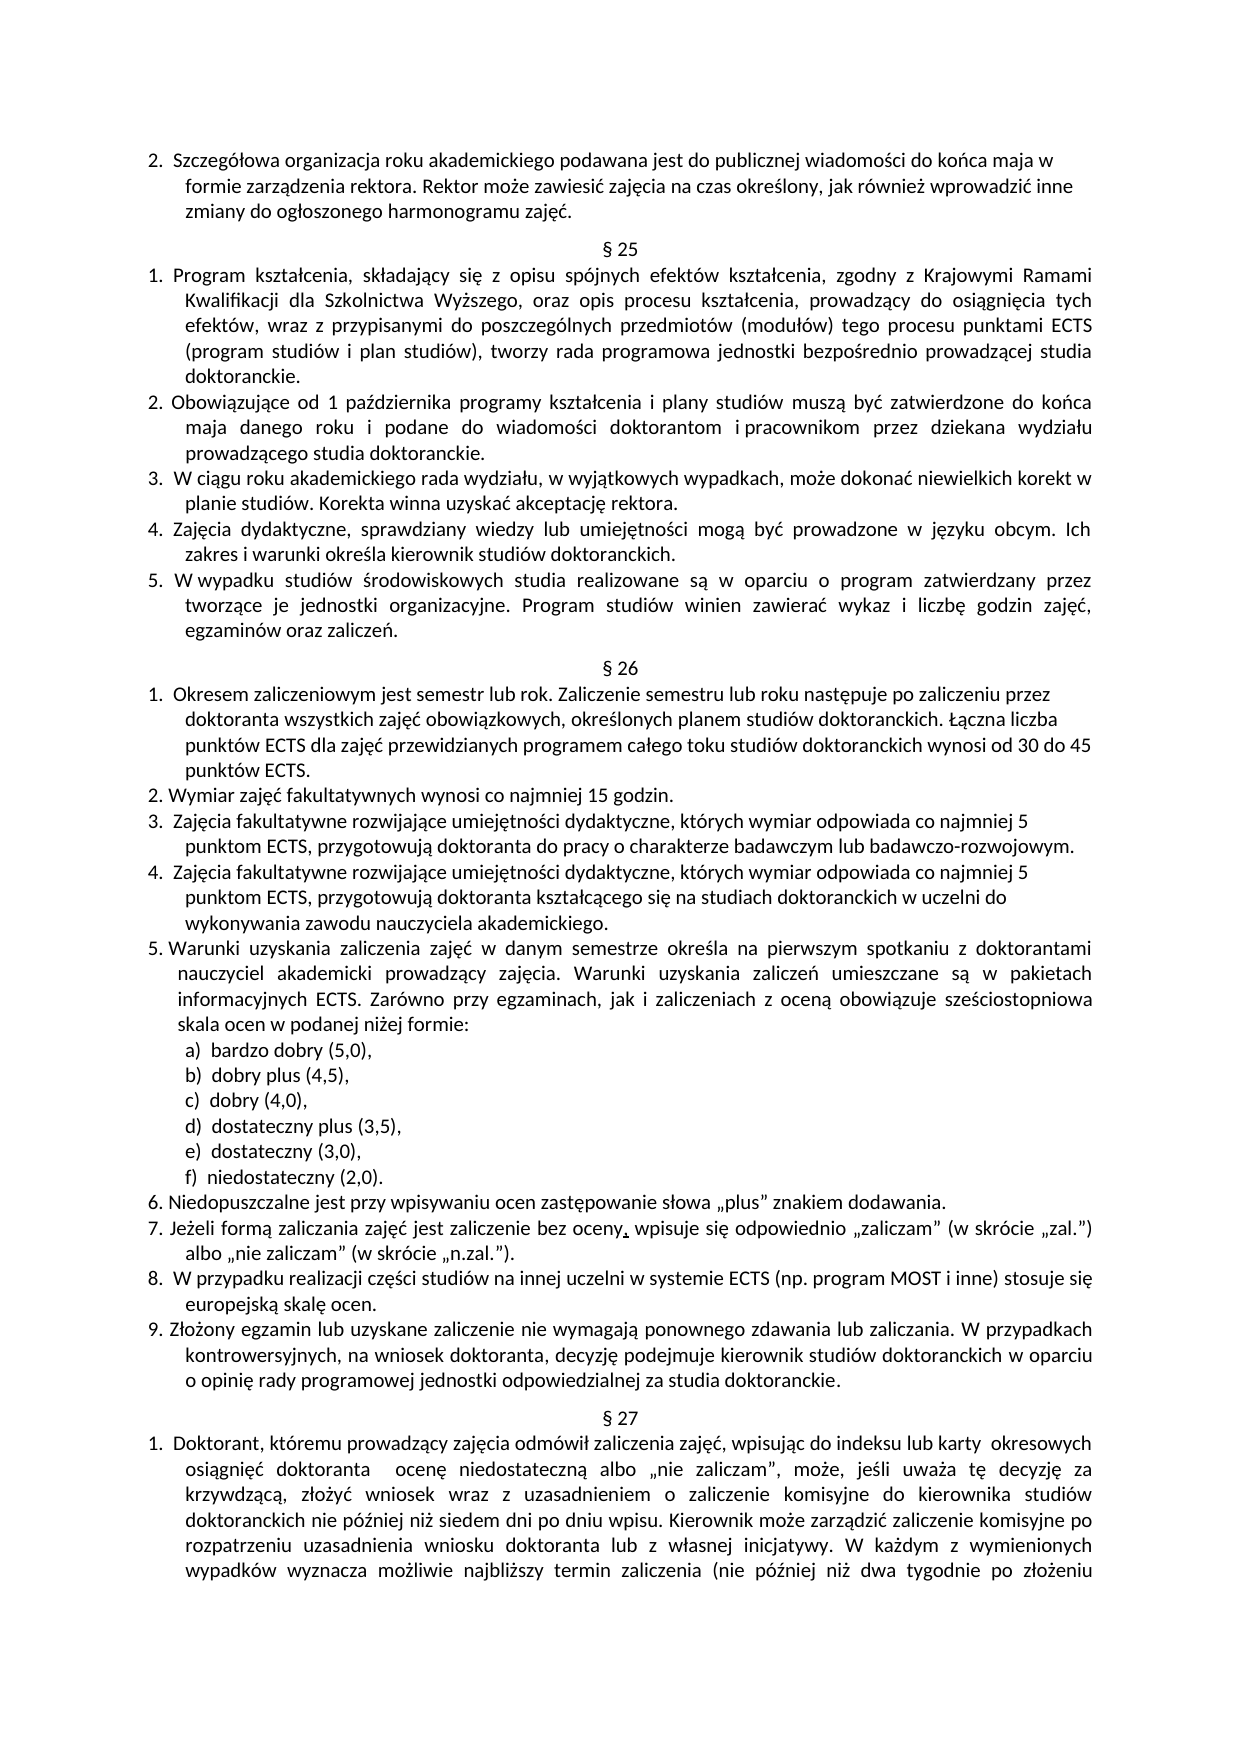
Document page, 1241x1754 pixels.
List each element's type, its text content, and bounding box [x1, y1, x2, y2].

text 8. W przypadku realizacji części studiów na innej uczelni w systemie ECTS (np. program MOST i inne) stosuje się europejską skalę ocen. [148, 1266, 1093, 1316]
text § 25 [148, 236, 1093, 262]
text 2. Szczegółowa organizacja roku akademickiego podawana jest do publicznej wiadomości do końca maja w formie zarządzenia rektora. Rektor może zawiesić zajęcia na czas określony, jak również wprowadzić inne zmiany do ogłoszonego harmonogramu zajęć. [148, 148, 1093, 224]
text d) dostateczny plus (3,5), [185, 1113, 1093, 1138]
text b) dobry plus (4,5), [185, 1062, 1093, 1088]
text 2. Wymiar zajęć fakultatywnych wynosi co najmniej 15 godzin. [148, 783, 1093, 808]
text e) dostateczny (3,0), [185, 1138, 1093, 1164]
text 1. Okresem zaliczeniowym jest semestr lub rok. Zaliczenie semestru lub roku następuje po zaliczeniu przez doktoranta wszystkich zajęć obowiązkowych, określonych planem studiów doktoranckich. Łączna liczba punktów ECTS dla zajęć przewidzianych programem całego toku studiów doktoranckich wynosi od 30 do 45 punktów ECTS. [148, 681, 1093, 783]
text 5. Warunki uzyskania zaliczenia zajęć w danym semestrze określa na pierwszym spotkaniu z doktorantami nauczyciel akademicki prowadzący zajęcia. Warunki uzyskania zaliczeń umieszczane są w pakietach informacyjnych ECTS. Zarówno przy egzaminach, jak i zaliczeniach z oceną obowiązuje sześciostopniowa skala ocen w podanej niżej formie: [148, 935, 1093, 1037]
text 3. W ciągu roku akademickiego rada wydziału, w wyjątkowych wypadkach, może dokonać niewielkich korekt w planie studiów. Korekta winna uzyskać akceptację rektora. [148, 465, 1093, 516]
text 6. Niedopuszczalne jest przy wpisywaniu ocen zastępowanie słowa „plus” znakiem dodawania. [148, 1189, 1093, 1215]
text f) niedostateczny (2,0). [185, 1164, 1093, 1189]
text 5. W wypadku studiów środowiskowych studia realizowane są w oparciu o program zatwierdzany przez tworzące je jednostki organizacyjne. Program studiów winien zawierać wykaz i liczbę godzin zajęć, egzaminów oraz zaliczeń. [148, 567, 1093, 643]
text § 27 [148, 1405, 1093, 1431]
text 2. Obowiązujące od 1 października programy kształcenia i plany studiów muszą być zatwierdzone do końca maja danego roku i podane do wiadomości doktorantom i pracownikom przez dziekana wydziału prowadzącego studia doktoranckie. [148, 389, 1093, 465]
text 4. Zajęcia fakultatywne rozwijające umiejętności dydaktyczne, których wymiar odpowiada co najmniej 5 punktom ECTS, przygotowują doktoranta kształcącego się na studiach doktoranckich w uczelni do wykonywania zawodu nauczyciela akademickiego. [148, 859, 1093, 935]
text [148, 1431, 1093, 1583]
text c) dobry (4,0), [185, 1088, 1093, 1113]
text 9. Złożony egzamin lub uzyskane zaliczenie nie wymagają ponownego zdawania lub zaliczania. W przypadkach kontrowersyjnych, na wniosek doktoranta, decyzję podejmuje kierownik studiów doktoranckich w oparciu o opinię rady programowej jednostki odpowiedzialnej za studia doktoranckie. [148, 1316, 1093, 1393]
text 1. Program kształcenia, składający się z opisu spójnych efektów kształcenia, zgodny z Krajowymi Ramami Kwalifikacji dla Szkolnictwa Wyższego, oraz opis procesu kształcenia, prowadzący do osiągnięcia tych efektów, wraz z przypisanymi do poszczególnych przedmiotów (modułów) tego procesu punktami ECTS (program studiów i plan studiów), tworzy rada programowa jednostki bezpośrednio prowadzącej studia doktoranckie. [148, 262, 1093, 389]
text 7. Jeżeli formą zaliczania zajęć jest zaliczenie bez oceny, wpisuje się odpowiednio „zaliczam” (w skrócie „zal.”) albo „nie zaliczam” (w skrócie „n.zal.”). [148, 1215, 1093, 1266]
text § 26 [148, 656, 1093, 681]
text a) bardzo dobry (5,0), [185, 1037, 1093, 1062]
text 4. Zajęcia dydaktyczne, sprawdziany wiedzy lub umiejętności mogą być prowadzone w języku obcym. Ich zakres i warunki określa kierownik studiów doktoranckich. [148, 516, 1093, 567]
text 3. Zajęcia fakultatywne rozwijające umiejętności dydaktyczne, których wymiar odpowiada co najmniej 5 punktom ECTS, przygotowują doktoranta do pracy o charakterze badawczym lub badawczo-rozwojowym. [148, 808, 1093, 859]
